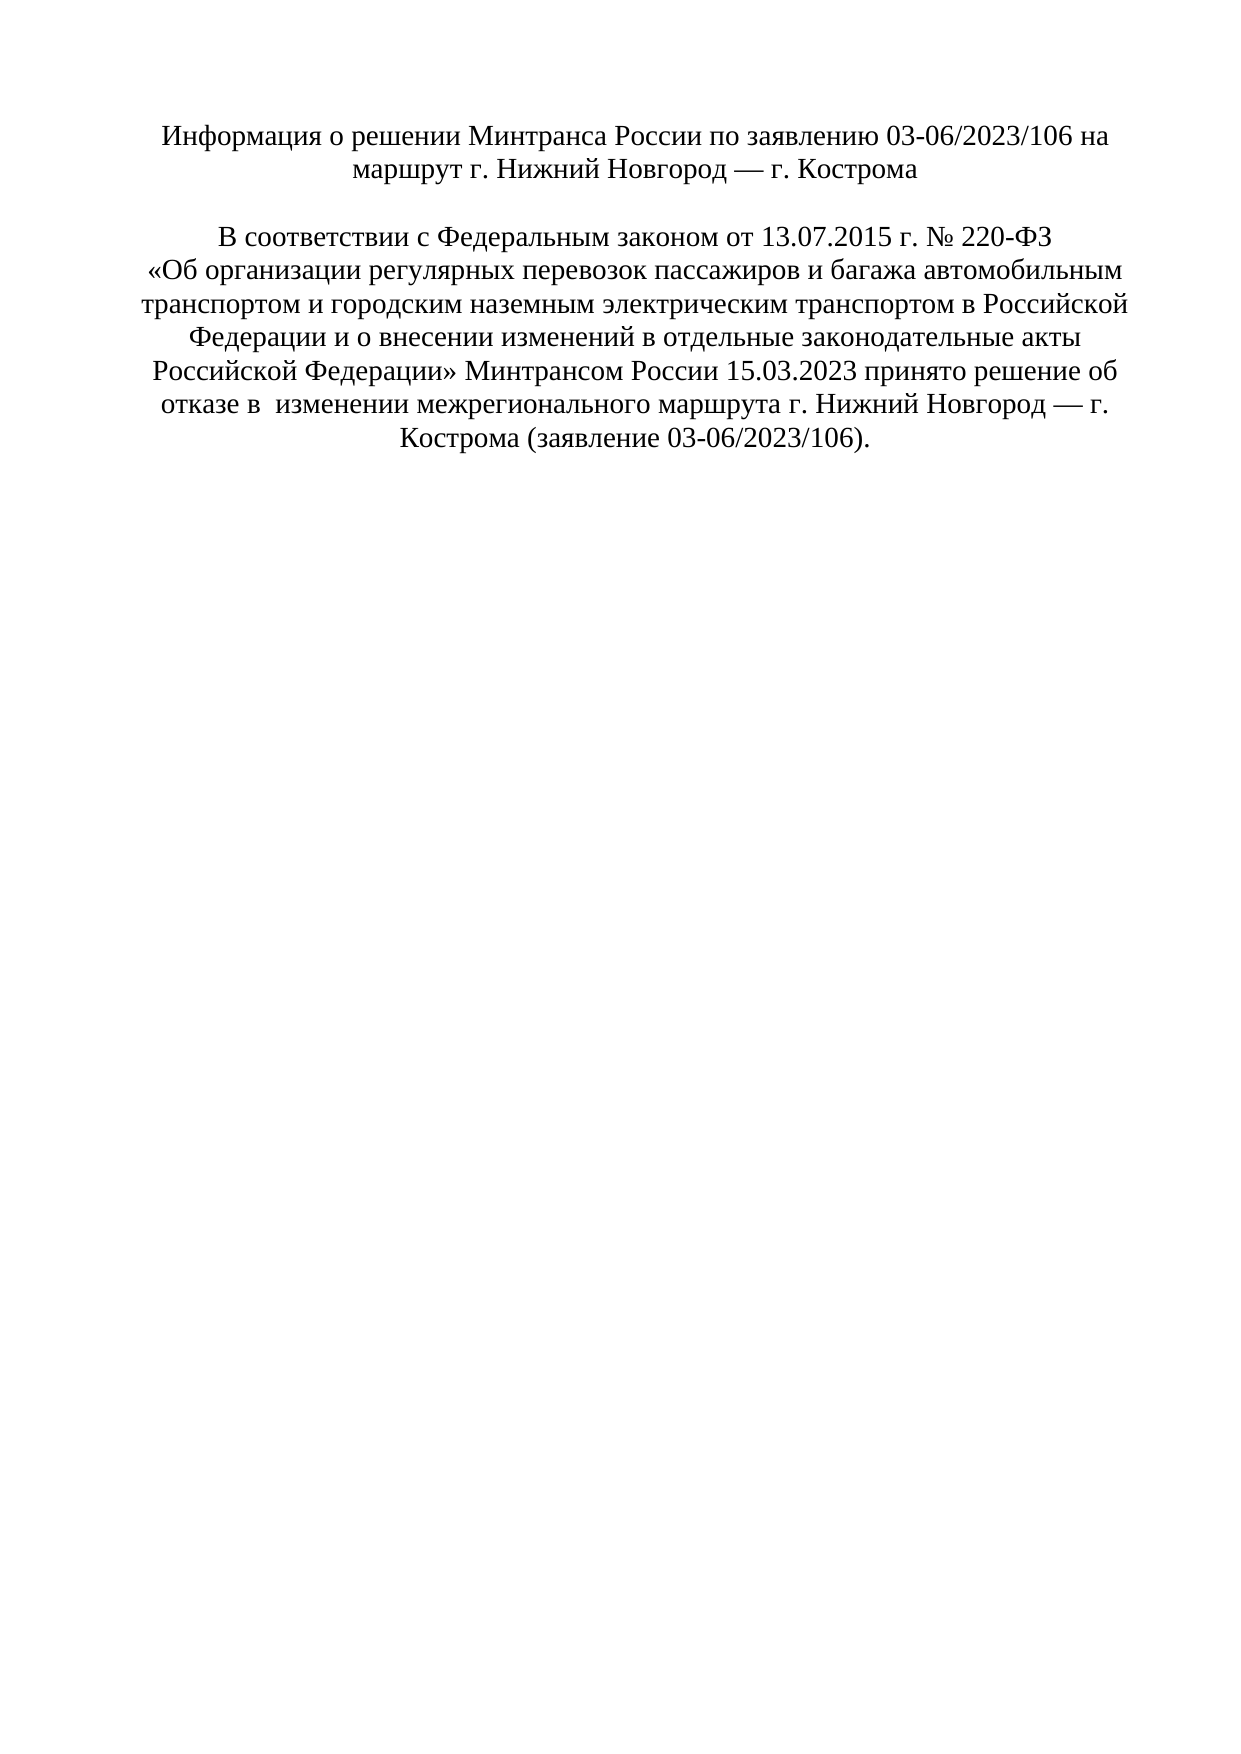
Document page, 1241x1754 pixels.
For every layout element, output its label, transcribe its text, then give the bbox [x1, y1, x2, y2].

text В соответствии с Федеральным законом от 13.07.2015 г. № 220-ФЗ «Об организации регулярных перевозок пассажиров и багажа автомобильным транспортом и городским наземным электрическим транспортом в Российской Федерации и о внесении изменений в отдельные законодательные акты Российской Федерации» Минтрансом России 15.03.2023 принято решение об отказе в изменении межрегионального маршрута г. Нижний Новгород — г. Кострома (заявление 03-06/2023/106). [118, 219, 1152, 453]
text Информация о решении Минтранса России по заявлению 03-06/2023/106 на маршрут г. Нижний Новгород — г. Кострома [118, 118, 1152, 185]
